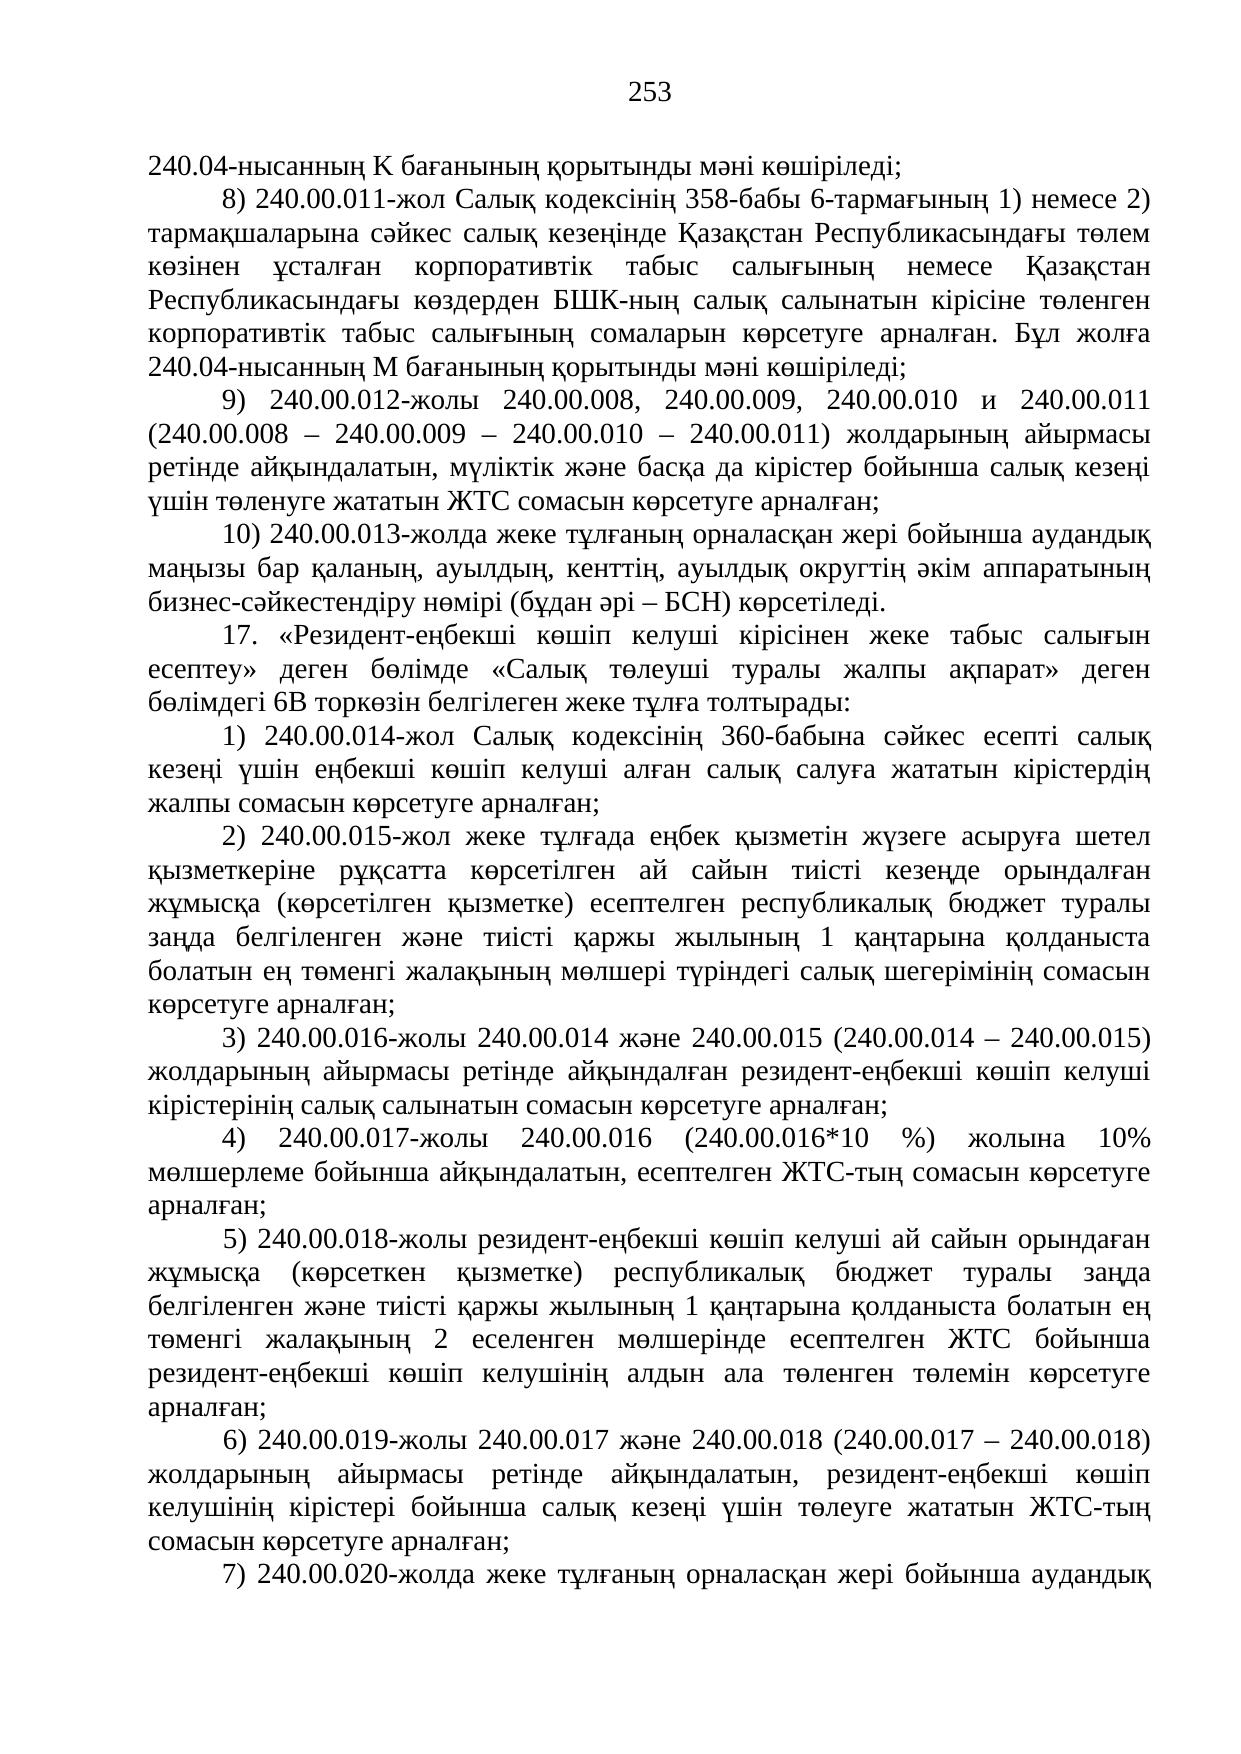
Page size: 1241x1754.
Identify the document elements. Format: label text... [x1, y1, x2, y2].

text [148, 1556, 1152, 1590]
text 8) 240.00.011-жол Салық кодексінің 358-бабы 6-тармағының 1) немесе 2) тармақшаларына сәйкес салық кезеңінде Қазақстан Республикасындағы төлем көзінен ұсталған корпоративтік табыс салығының немесе Қазақстан Республикасындағы көздерден БШК-ның салық салынатын кірісіне төленген корпоративтік табыс салығының сомаларын көрсетуге арналған. Бұл жолға 240.04-нысанның M бағанының қорытынды мәні көшіріледі; [148, 181, 1152, 382]
text 2) 240.00.015-жол жеке тұлғада еңбек қызметін жүзеге асыруға шетел қызметкеріне рұқсатта көрсетілген ай сайын тиісті кезеңде орындалған жұмысқа (көрсетілген қызметке) есептелген республикалық бюджет туралы заңда белгiленген және тиiстi қаржы жылының 1 қаңтарына қолданыста болатын ең төменгі жалақының мөлшері түріндегі салық шегерімінің сомасын көрсетуге арналған; [148, 818, 1152, 1020]
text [148, 148, 1152, 181]
text 1) 240.00.014-жол Салық кодексінің 360-бабына сәйкес есепті салық кезеңі үшін еңбекші көшіп келуші алған салық салуға жататын кірістердің жалпы сомасын көрсетуге арналған; [148, 718, 1152, 818]
text 6) 240.00.019-жолы 240.00.017 және 240.00.018 (240.00.017 – 240.00.018) жолдарының айырмасы ретінде айқындалатын, резидент-еңбекші көшіп келушінің кірістері бойынша салық кезеңі үшін төлеуге жататын ЖТС-тың сомасын көрсетуге арналған; [148, 1422, 1152, 1556]
text 17. «Резидент-еңбекші көшіп келуші кірісінен жеке табыс салығын есептеу» деген бөлімде «Салық төлеуші туралы жалпы ақпарат» деген бөлімдегі 6В торкөзін белгілеген жеке тұлға толтырады: [148, 617, 1152, 718]
text 4) 240.00.017-жолы 240.00.016 (240.00.016*10 %) жолына 10% мөлшерлеме бойынша айқындалатын, есептелген ЖТС-тың сомасын көрсетуге арналған; [148, 1120, 1152, 1221]
text 10) 240.00.013-жолда жеке тұлғаның орналасқан жері бойынша аудандық маңызы бар қаланың, ауылдың, кенттің, ауылдық округтiң әкім аппаратының бизнес-сәйкестендіру нөмірі (бұдан әрі – БСН) көрсетіледі. [148, 517, 1152, 617]
text 3) 240.00.016-жолы 240.00.014 және 240.00.015 (240.00.014 – 240.00.015) жолдарының айырмасы ретінде айқындалған резидент-еңбекші көшіп келуші кірістерінің салық салынатын сомасын көрсетуге арналған; [148, 1020, 1152, 1120]
text 9) 240.00.012-жолы 240.00.008, 240.00.009, 240.00.010 и 240.00.011 (240.00.008 – 240.00.009 – 240.00.010 – 240.00.011) жолдарының айырмасы ретінде айқындалатын, мүліктік және басқа да кірістер бойынша салық кезеңі үшін төленуге жататын ЖТС сомасын көрсетуге арналған; [148, 382, 1152, 517]
text 5) 240.00.018-жолы резидент-еңбекші көшіп келуші ай сайын орындаған жұмысқа (көрсеткен қызметке) республикалық бюджет туралы заңда белгiленген және тиiстi қаржы жылының 1 қаңтарына қолданыста болатын ең төменгі жалақының 2 еселенген мөлшерінде есептелген ЖТС бойынша резидент-еңбекші көшіп келушінің алдын ала төленген төлемін көрсетуге арналған; [148, 1221, 1152, 1422]
